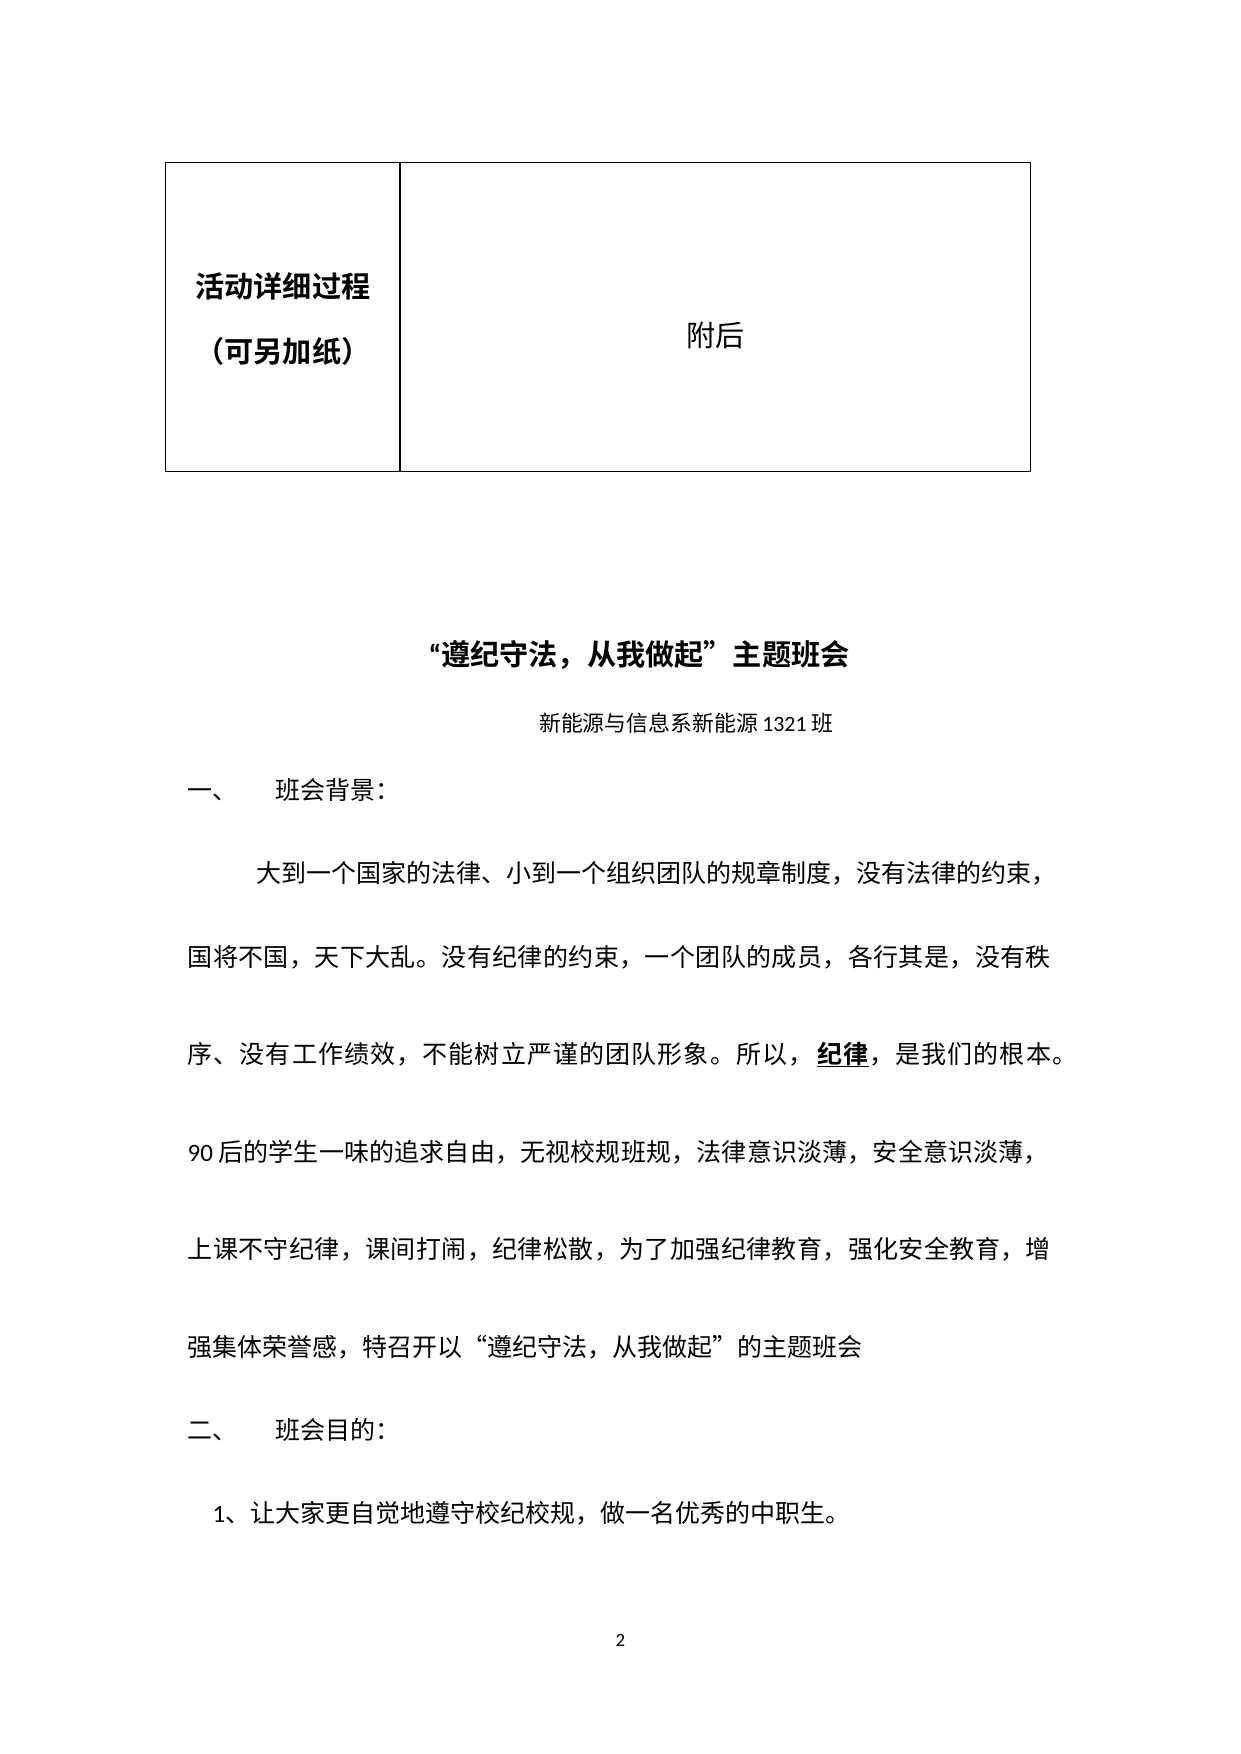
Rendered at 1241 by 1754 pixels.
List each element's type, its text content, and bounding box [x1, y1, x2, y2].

table_cell 活动详细过程 （可另加纸） [166, 163, 399, 471]
text 国将不国，天下大乱。没有纪律的约束，一个团队的成员，各行其是，没有秩序、没有工作绩效，不能树立严谨的团队形象。所以，纪律，是我们的根本。90后的学生一味的追求自由，无视校规班规，法律意识淡薄，安全意识淡薄，上课不守纪律，课间打闹，纪律松散，为了加强纪律教育，强化安全教育，增强集体荣誉感，特召开以“遵纪守法，从我做起”的主题班会 [187, 923, 1053, 1378]
list 班会目的： [187, 1396, 1053, 1461]
text “遵纪守法，从我做起”主题班会 [187, 620, 1053, 685]
text 大到一个国家的法律、小到一个组织团队的规章制度，没有法律的约束， [187, 839, 1053, 904]
text 1、让大家更自觉地遵守校纪校规，做一名优秀的中职生。 [187, 1479, 1053, 1544]
list 班会背景： [187, 756, 1053, 821]
text 新能源与信息系新能源1321班 [187, 706, 1053, 738]
table_cell 附后 [401, 163, 1030, 471]
